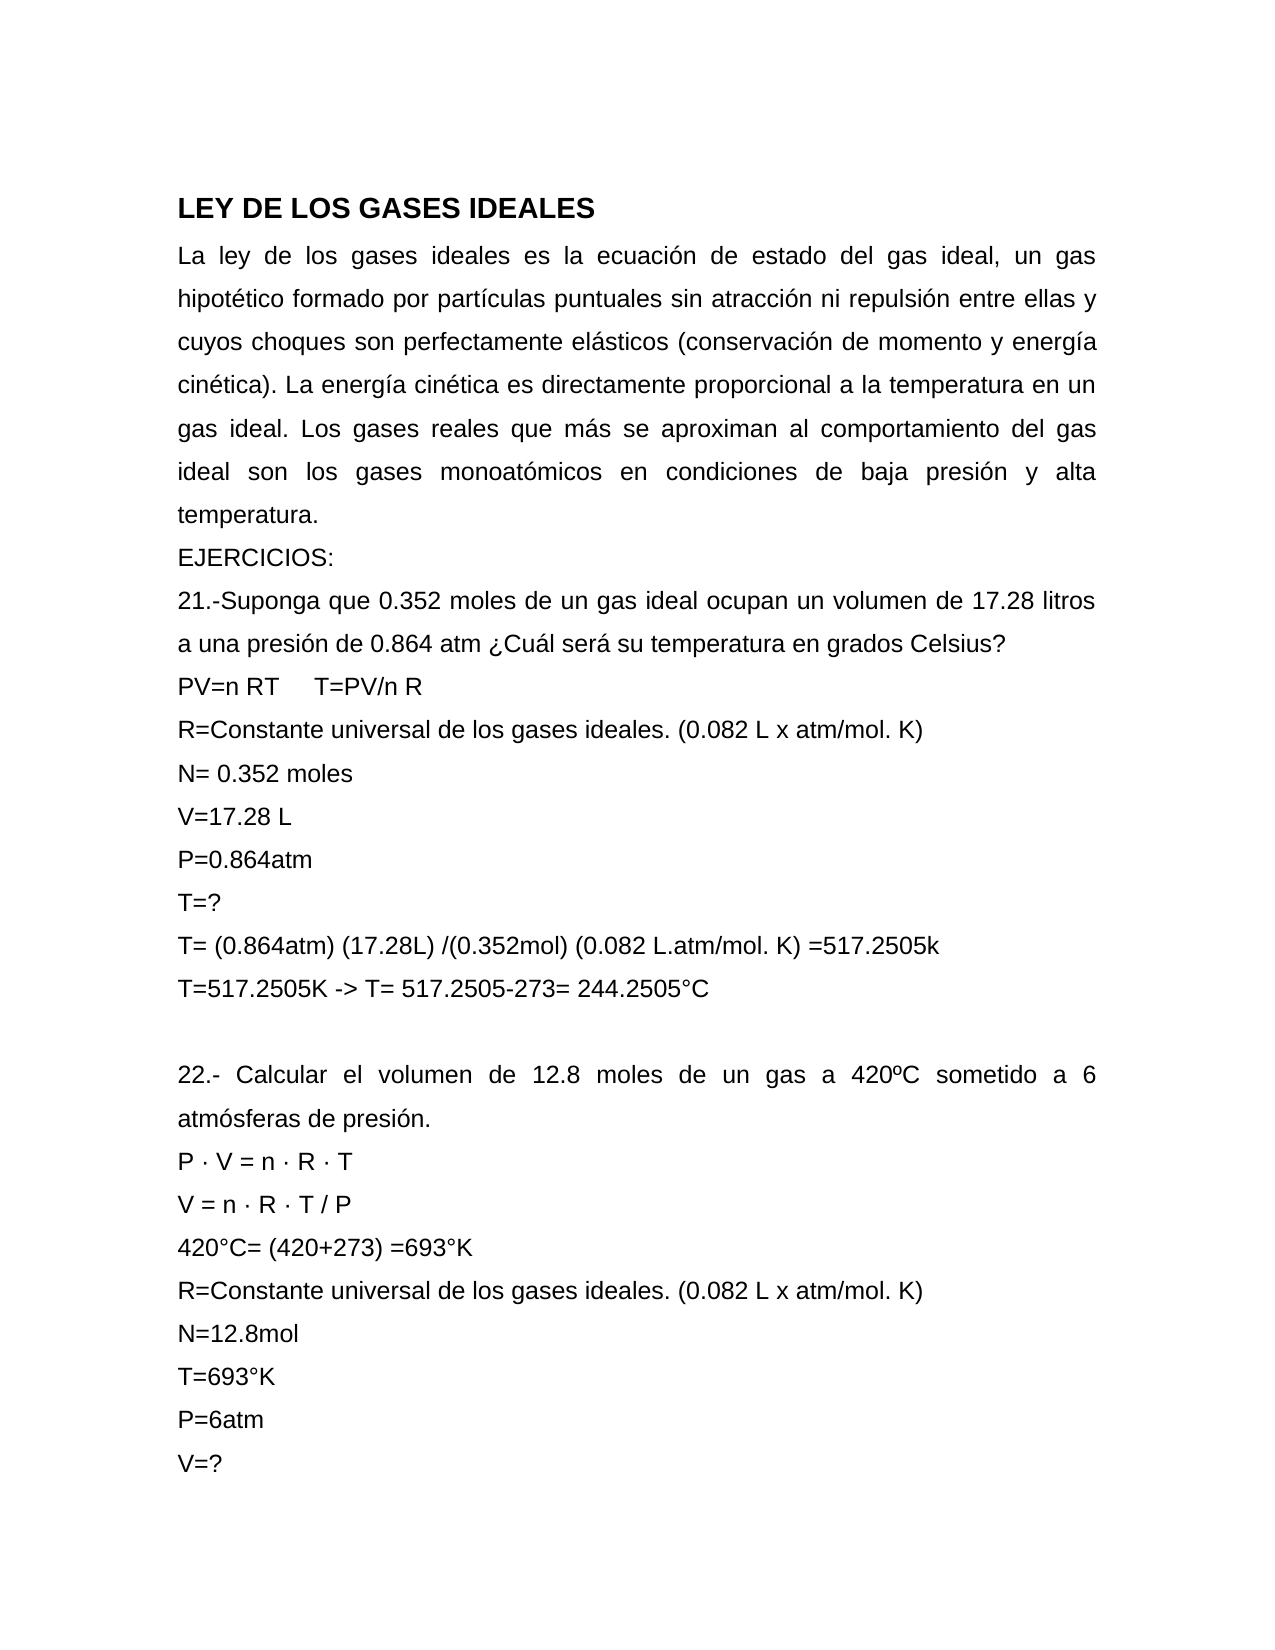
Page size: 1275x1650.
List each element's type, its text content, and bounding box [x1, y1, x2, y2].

text R=Constante universal de los gases ideales. (0.082 L x atm/mol. K) [177, 1276, 1098, 1305]
text T=517.2505K -> T= 517.2505-273= 244.2505°C [177, 974, 1098, 1003]
text P=0.864atm [177, 845, 1098, 873]
text T=? [177, 888, 1098, 917]
text T= (0.864atm) (17.28L) /(0.352mol) (0.082 L.atm/mol. K) =517.2505k [177, 931, 1098, 960]
text V = n · R · T / P [177, 1190, 1098, 1218]
text 420°C= (420+273) =693°K [177, 1233, 1098, 1262]
text R=Constante universal de los gases ideales. (0.082 L x atm/mol. K) [177, 715, 1098, 744]
text 22.- Calcular el volumen de 12.8 moles de un gas a 420ºC sometido a 6 atmósferas de presión. [177, 1060, 1098, 1132]
text T=693°K [177, 1362, 1098, 1391]
text EJERCICIOS: [177, 543, 1098, 572]
text LEY DE LOS GASES IDEALES [177, 191, 1098, 224]
text N= 0.352 moles [177, 758, 1098, 787]
text P=6atm [177, 1405, 1098, 1434]
text V=? [177, 1448, 1098, 1477]
text P · V = n · R · T [177, 1147, 1098, 1175]
text La ley de los gases ideales es la ecuación de estado del gas ideal, un gas hipotético formado por partículas puntuales sin atracción ni repulsión entre ellas y cuyos choques son perfectamente elásticos (conservación de momento y energía cinética). La energía cinética es directamente proporcional a la temperatura en un gas ideal. Los gases reales que más se aproximan al comportamiento del gas ideal son los gases monoatómicos en condiciones de baja presión y alta temperatura. [177, 241, 1098, 528]
text PV=n RT T=PV/n R [177, 672, 1098, 701]
text V=17.28 L [177, 802, 1098, 830]
text N=12.8mol [177, 1319, 1098, 1348]
text 21.-Suponga que 0.352 moles de un gas ideal ocupan un volumen de 17.28 litros a una presión de 0.864 atm ¿Cuál será su temperatura en grados Celsius? [177, 586, 1098, 658]
